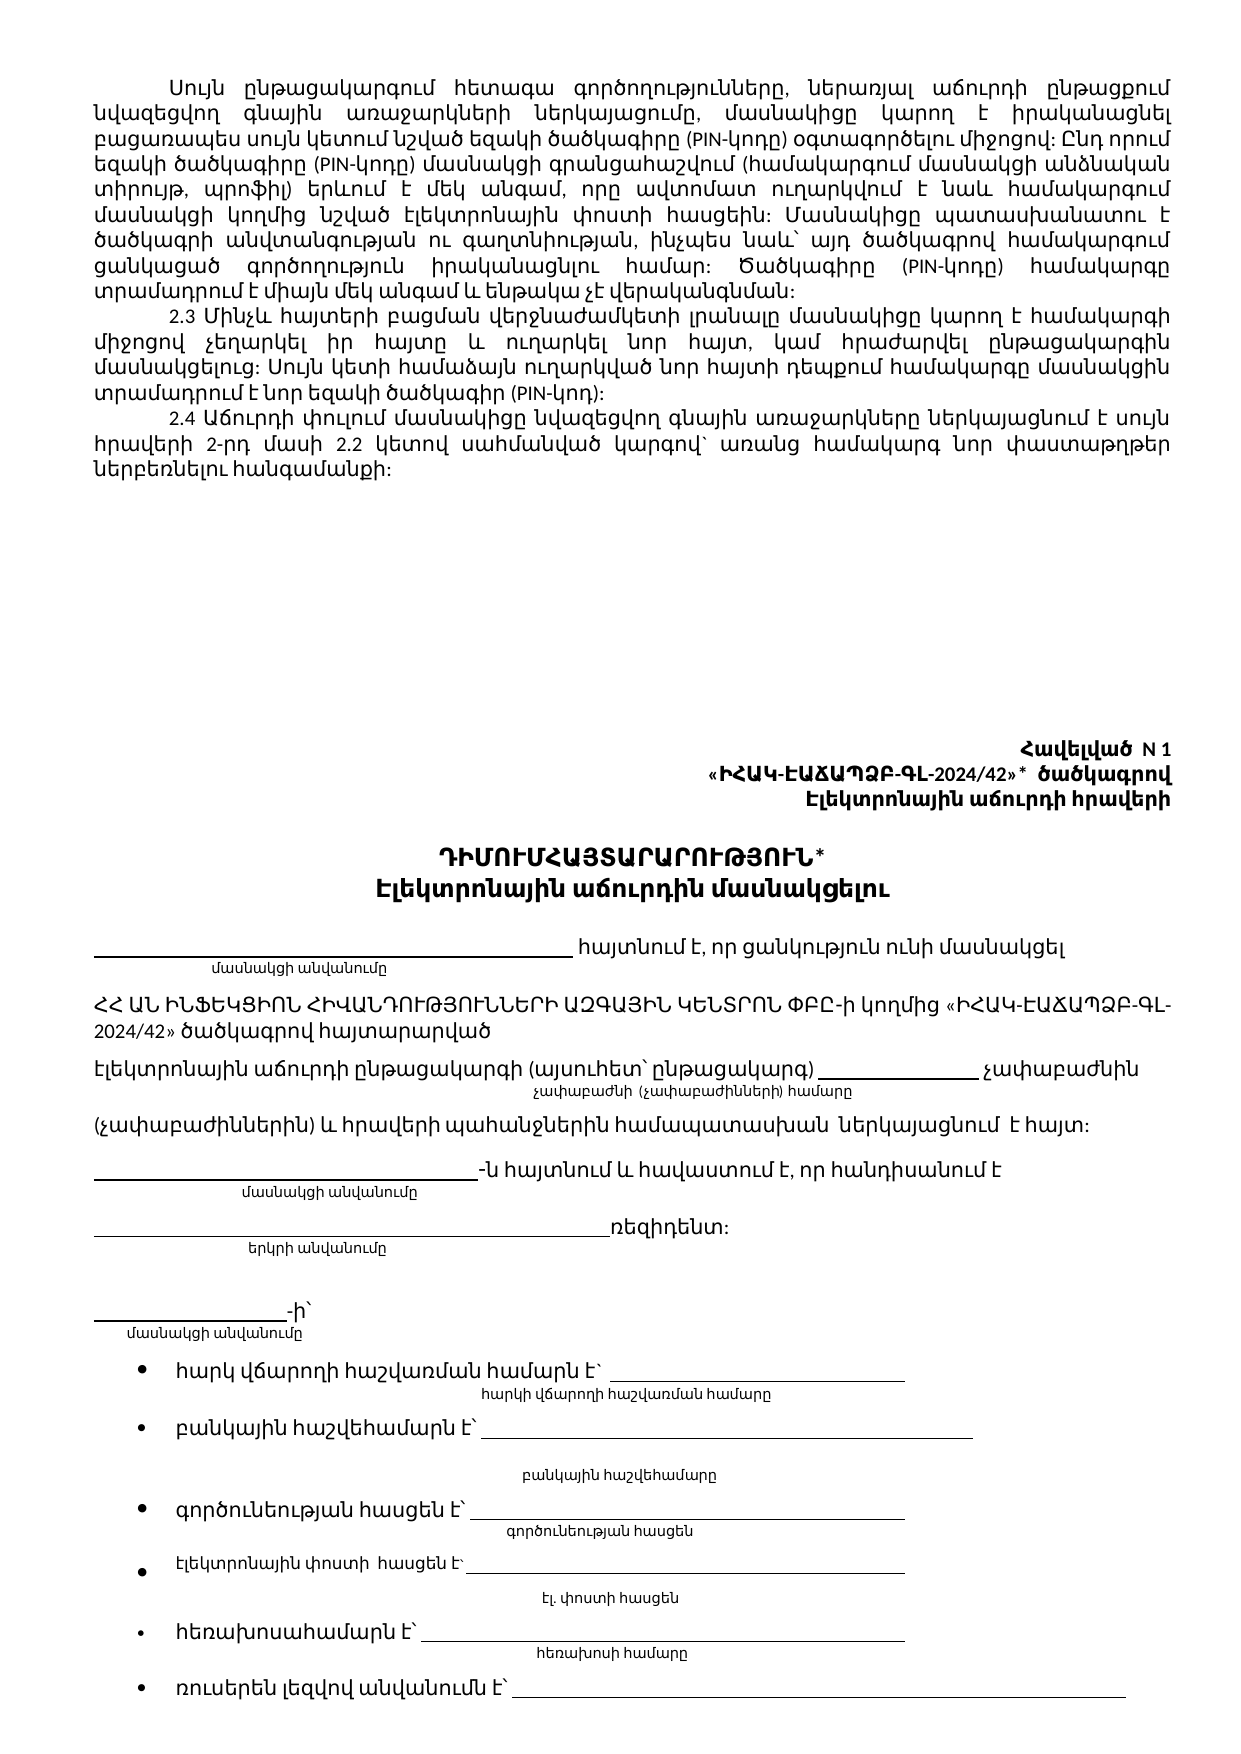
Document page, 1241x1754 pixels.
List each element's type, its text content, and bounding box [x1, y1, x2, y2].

text -ի՝ [94, 1299, 1171, 1324]
text Էլեկտրոնային աճուրդի հրավերի [94, 787, 1171, 812]
text Սույն ընթացակարգում հետագա գործողությունները, ներառյալ աճուրդի ընթացքում նվազեցվող գնային առաջարկների ներկայացումը, մասնակիցը կարող է իրականացնել բացառապես սույն կետում նշված եզակի ծածկագիրը (PIN-կոդը) օգտագործելու միջոցով: Ընդ որում եզակի ծածկագիրը (PIN-կոդը) մասնակցի գրանցահաշվում (համակարգում մասնակցի անձնական տիրույթ, պրոֆիլ) երևում է մեկ անգամ, որը ավտոմատ ուղարկվում է նաև համակարգում մասնակցի կողմից նշված էլեկտրոնային փոստի հասցեին: Մասնակիցը պատասխանատու է ծածկագրի անվտանգության ու գաղտնիության, ինչպես նաև՝ այդ ծածկագրով համակարգում ցանկացած գործողություն իրականացնլու համար: Ծածկագիրը (PIN-կոդը) համակարգը տրամադրում է միայն մեկ անգամ և ենթակա չէ վերականգնման: [94, 75, 1171, 304]
text «ԻՀԱԿ-ԷԱՃԱՊՁԲ-ԳԼ-2024/42»* ծածկագրով [94, 761, 1171, 787]
text ՀՀ ԱՆ ԻՆՖԵԿՑԻՈՆ ՀԻՎԱՆԴՈՒԹՅՈՒՆՆԵՐԻ ԱԶԳԱՅԻՆ ԿԵՆՏՐՈՆ ՓԲԸ-ի կողմից «ԻՀԱԿ-ԷԱՃԱՊՁԲ-ԳԼ-2024/42» ծածկագրով հայտարարված [94, 990, 1171, 1043]
list հարկ վճարողի հաշվառման համարն է` [138, 1354, 1171, 1385]
list ռուսերեն լեզվով անվանումն է՝ [138, 1675, 1171, 1701]
text Հավելված N 1 [94, 736, 1171, 761]
text ԴԻՄՈՒՄՀԱՅՏԱՐԱՐՈՒԹՅՈՒՆ* [94, 843, 1171, 873]
text էլեկտրոնային աճուրդի ընթացակարգի (այսուհետ՝ ընթացակարգ) չափաբաժնին [94, 1056, 1171, 1082]
subtitle Էլեկտրոնային աճուրդին մասնակցելու [94, 873, 1171, 904]
text 2.3 Մինչև հայտերի բացման վերջնաժամկետի լրանալը մասնակիցը կարող է համակարգի միջոցով չեղարկել իր հայտը և ուղարկել նոր հայտ, կամ հրաժարվել ընթացակարգին մասնակցելուց: Սույն կետի համաձայն ուղարկված նոր հայտի դեպքում համակարգը մասնակցին տրամադրում է նոր եզակի ծածկագիր (PIN-կոդ): [94, 304, 1171, 405]
text գործունեության հասցեն [94, 1523, 1171, 1553]
text (չափաբաժիններին) և հրավերի պահանջներին համապատասխան ներկայացնում է հայտ: [94, 1112, 1171, 1138]
text մասնակցի անվանումը [94, 1183, 1171, 1214]
text -ն հայտնում և հավաստում է, որ հանդիսանում է [94, 1153, 1171, 1183]
text մասնակցի անվանումը [94, 959, 1171, 990]
text էլ. փոստի հասցեն [94, 1589, 1171, 1619]
text 2.4 Աճուրդի փուլում մասնակիցը նվազեցվող գնային առաջարկները ներկայացնում է սույն հրավերի 2-րդ մասի 2.2 կետով սահմանված կարգով` առանց համակարգ նոր փաստաթղթեր ներբեռնելու հանգամանքի: [94, 405, 1171, 482]
list գործունեության հասցեն է՝ [138, 1497, 1171, 1523]
text բանկային հաշվեհամարը [94, 1466, 1171, 1497]
text հեռախոսի համարը [462, 1645, 1171, 1675]
text ռեզիդենտ: [94, 1214, 1171, 1239]
text հայտնում է, որ ցանկություն ունի մասնակցել [94, 934, 1171, 959]
text մասնակցի անվանումը [94, 1324, 1171, 1354]
text չափաբաժնի (չափաբաժինների) համարը [94, 1082, 1171, 1112]
text երկրի անվանումը [94, 1239, 1171, 1270]
text հարկի վճարողի հաշվառման համարը [94, 1385, 1171, 1416]
list բանկային հաշվեհամարն է՝ [138, 1416, 1171, 1466]
list հեռախոսահամարն է՝ [138, 1619, 1171, 1645]
list էլեկտրոնային փոստի հասցեն է՝ [138, 1553, 1171, 1589]
